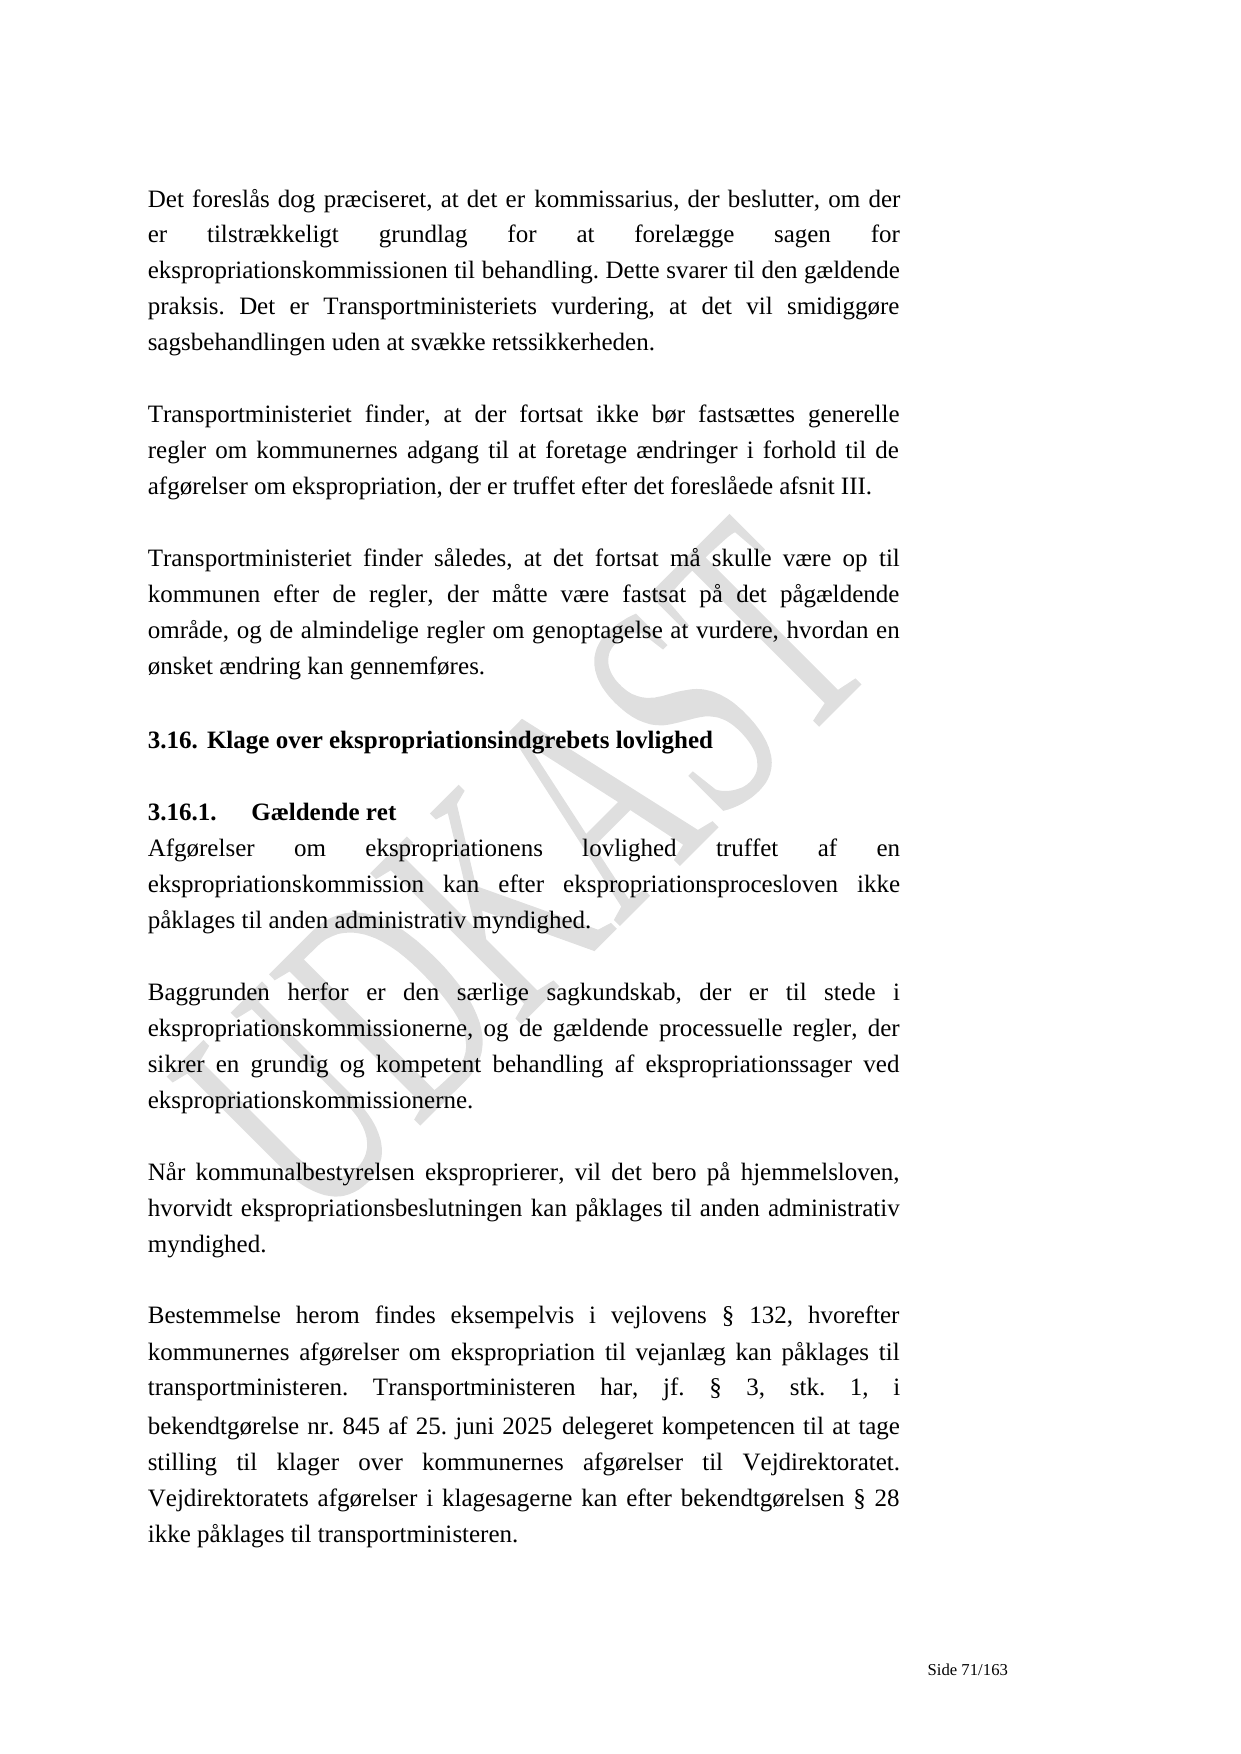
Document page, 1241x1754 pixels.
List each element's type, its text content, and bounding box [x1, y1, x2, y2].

text Det foreslås dog præciseret, at det er kommissarius, der beslutter, om der er tilstrækkeligt grundlag for at forelægge sagen for ekspropriationskommissionen til behandling. Dette svarer til den gældende praksis. Det er Transportministeriets vurdering, at det vil smidiggøre sagsbehandlingen uden at svække retssikkerheden. [148, 184, 901, 356]
text Når kommunalbestyrelsen eksproprierer, vil det bero på hjemmelsloven, hvorvidt ekspropriationsbeslutningen kan påklages til anden administrativ myndighed. [148, 1157, 901, 1257]
text Bestemmelse herom findes eksempelvis i vejlovens § 132, hvorefter kommunernes afgørelser om ekspropriation til vejanlæg kan påklages til transportministeren. Transportministeren har, jf. § 3, stk. 1, i bekendtgørelse nr. 845 af 25. juni 2025 delegeret kompetencen til at tage stilling til klager over kommunernes afgørelser til Vejdirektoratet. Vejdirektoratets afgørelser i klagesagerne kan efter bekendtgørelsen § 28 ikke påklages til transportministeren. [148, 1301, 901, 1548]
text Transportministeriet finder således, at det fortsat må skulle være op til kommunen efter de regler, der måtte være fastsat på det pågældende område, og de almindelige regler om genoptagelse at vurdere, hvordan en ønsket ændring kan gennemføres. [148, 543, 901, 679]
text Baggrunden herfor er den særlige sagkundskab, der er til stede i ekspropriationskommissionerne, og de gældende processuelle regler, der sikrer en grundig og kompetent behandling af ekspropriationssager ved ekspropriationskommissionerne. [148, 977, 901, 1114]
subtitle Klage over ekspropriationsindgrebets lovlighed [148, 726, 901, 754]
text Transportministeriet finder, at der fortsat ikke bør fastsættes generelle regler om kommunernes adgang til at foretage ændringer i forhold til de afgørelser om ekspropriation, der er truffet efter det foreslåede afsnit III. [148, 399, 901, 500]
text Afgørelser om ekspropriationens lovlighed truffet af en ekspropriationskommission kan efter ekspropriationsprocesloven ikke påklages til anden administrativ myndighed. [148, 833, 901, 934]
subtitle Gældende ret [148, 797, 901, 826]
